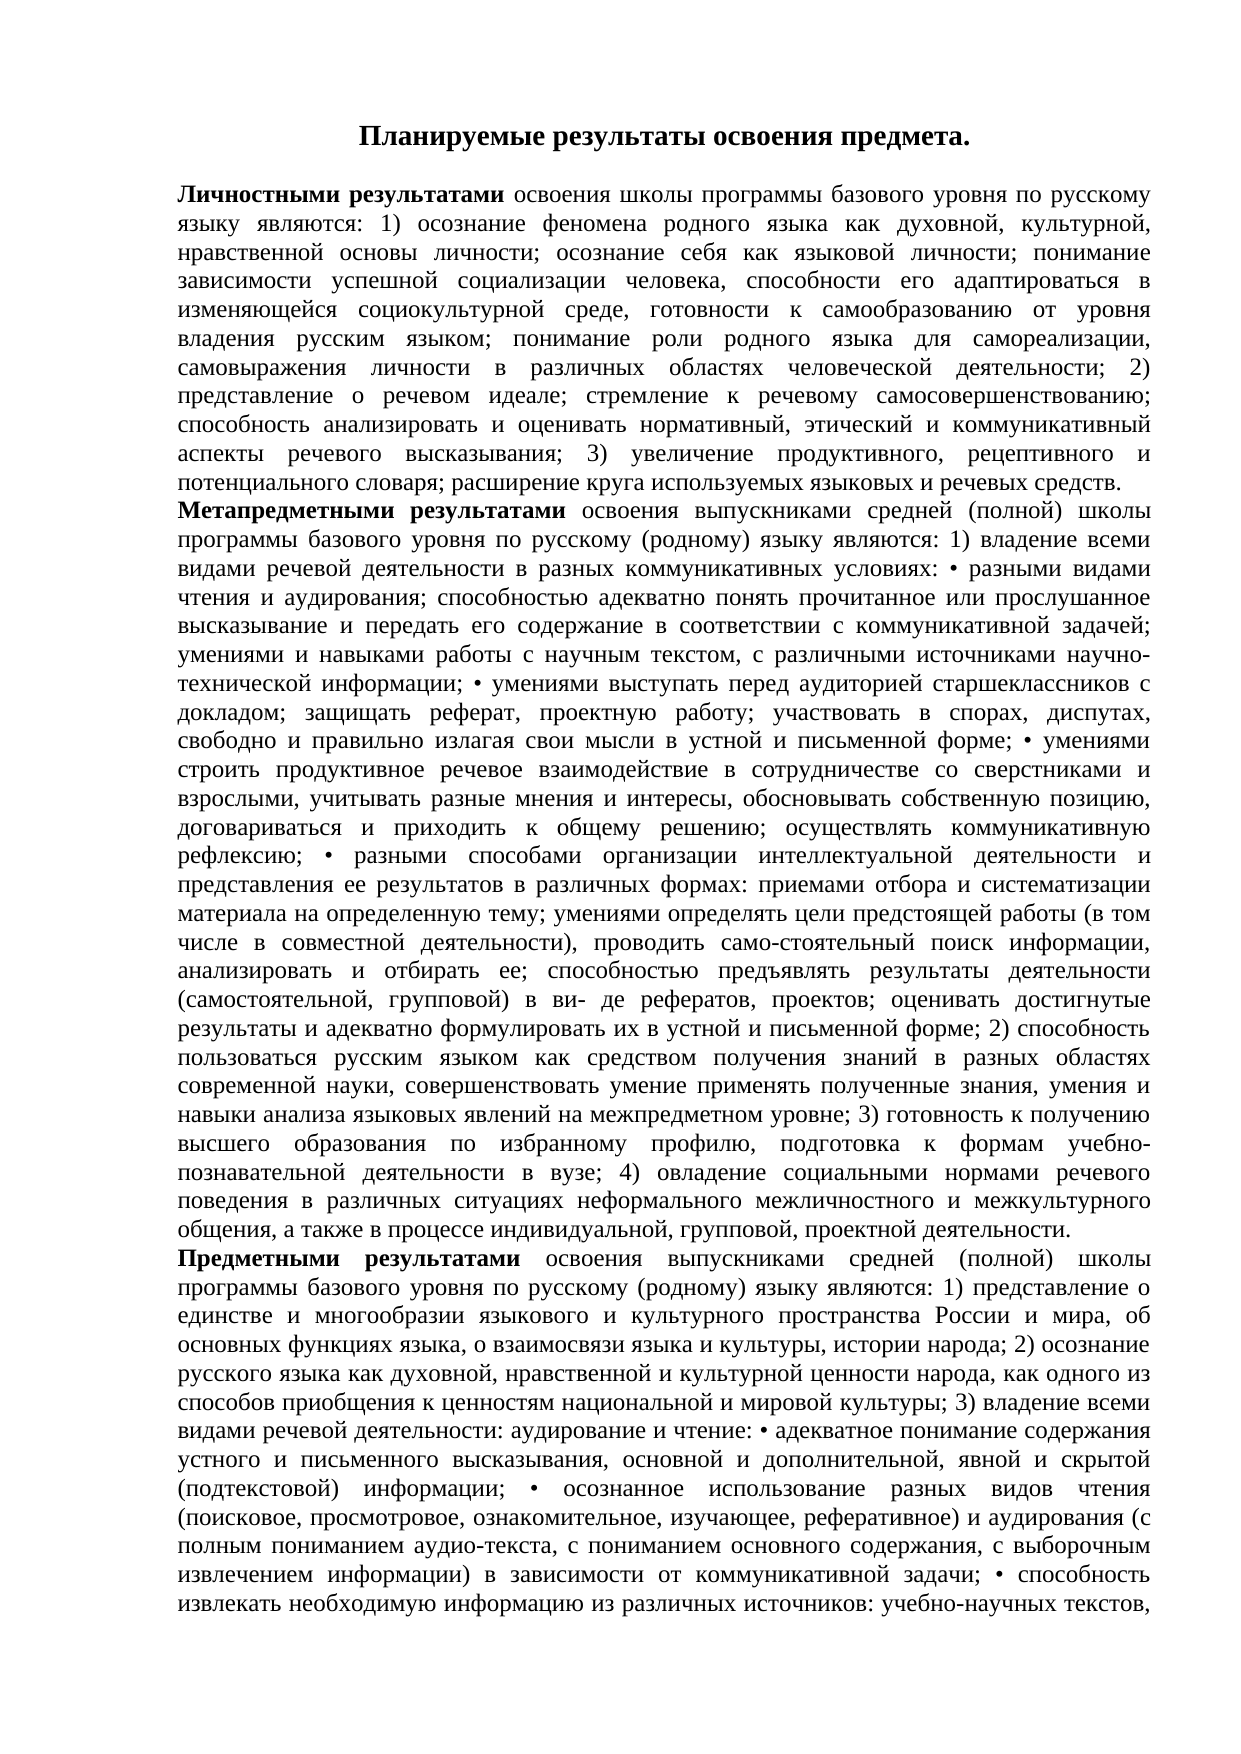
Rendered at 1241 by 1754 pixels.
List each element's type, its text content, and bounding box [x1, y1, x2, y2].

text Личностными результатами освоения школы программы базового уровня по русскому языку являются: 1) осознание феномена родного языка как духовной, культурной, нравственной основы личности; осознание себя как языковой личности; понимание зависимости успешной социализации человека, способности его адаптироваться в изменяющейся социокультурной среде, готовности к самообразованию от уровня владения русским языком; понимание роли родного языка для самореализации, самовыражения личности в различных областях человеческой деятельности; 2) представление о речевом идеале; стремление к речевому самосовершенствованию; способность анализировать и оценивать нормативный, этический и коммуникативный аспекты речевого высказывания; 3) увеличение продуктивного, рецептивного и потенциального словаря; расширение круга используемых языковых и речевых средств. [177, 179, 1152, 496]
text Метапредметными результатами освоения выпускниками средней (полной) школы программы базового уровня по русскому (родному) языку являются: 1) владение всеми видами речевой деятельности в разных коммуникативных условиях: • разными видами чтения и аудирования; способностью адекватно понять прочитанное или прослушанное высказывание и передать его содержание в соответствии с коммуникативной задачей; умениями и навыками работы с научным текстом, с различными источниками научно-технической информации; • умениями выступать перед аудиторией старшеклассников с докладом; защищать реферат, проектную работу; участвовать в спорах, диспутах, свободно и правильно излагая свои мысли в устной и письменной форме; • умениями строить продуктивное речевое взаимодействие в сотрудничестве со сверстниками и взрослыми, учитывать разные мнения и интересы, обосновывать собственную позицию, договариваться и приходить к общему решению; осуществлять коммуникативную рефлексию; • разными способами организации интеллектуальной деятельности и представления ее результатов в различных формах: приемами отбора и систематизации материала на определенную тему; умениями определять цели предстоящей работы (в том числе в совместной деятельности), проводить само-стоятельный поиск информации, анализировать и отбирать ее; способностью предъявлять результаты деятельности (самостоятельной, групповой) в ви- де рефератов, проектов; оценивать достигнутые результаты и адекватно формулировать их в устной и письменной форме; 2) способность пользоваться русским языком как средством получения знаний в разных областях современной науки, совершенствовать умение применять полученные знания, умения и навыки анализа языковых явлений на межпредметном уровне; 3) готовность к получению высшего образования по избранному профилю, подготовка к формам учебно-познавательной деятельности в вузе; 4) овладение социальными нормами речевого поведения в различных ситуациях неформального межличностного и межкультурного общения, а также в процессе индивидуальной, групповой, проектной деятельности. [177, 496, 1152, 1243]
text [177, 1243, 1152, 1617]
text Планируемые результаты освоения предмета. [177, 118, 1152, 152]
